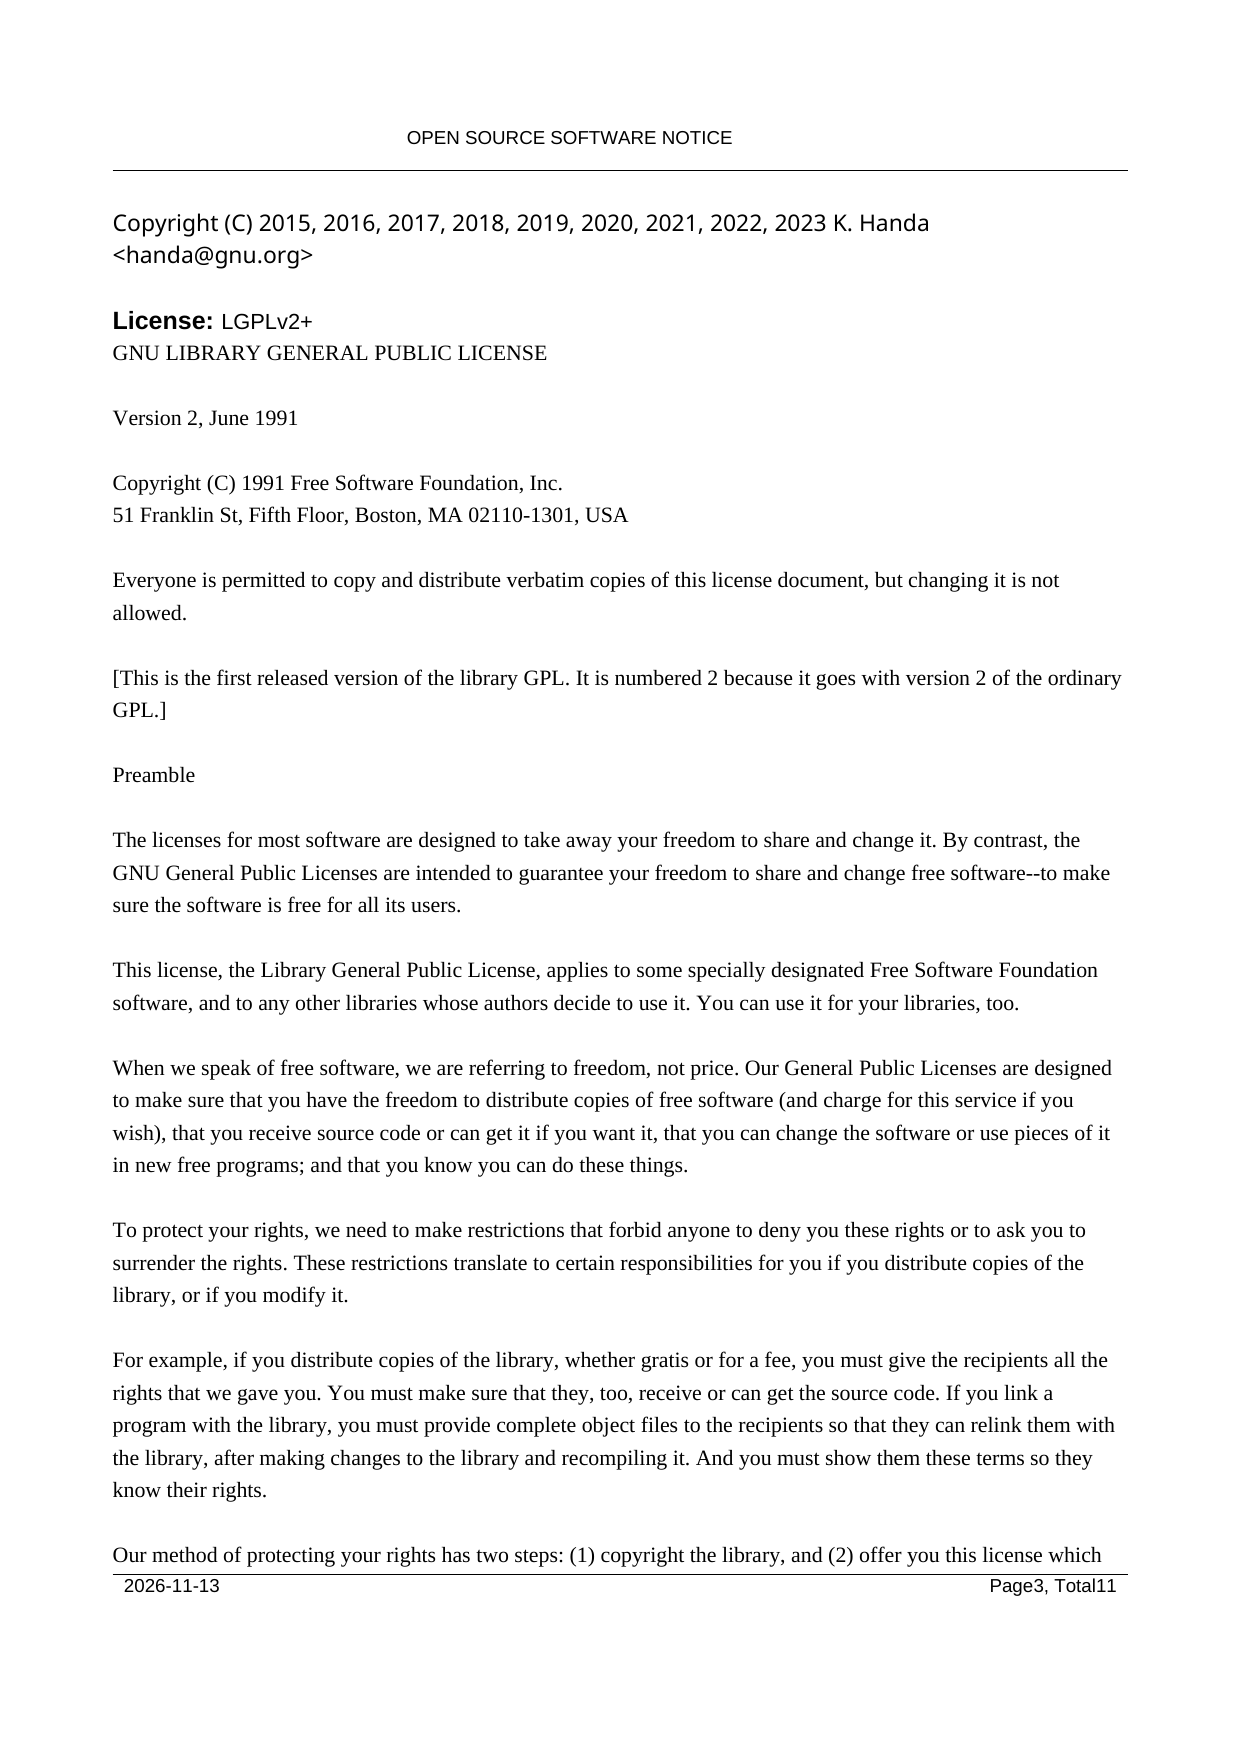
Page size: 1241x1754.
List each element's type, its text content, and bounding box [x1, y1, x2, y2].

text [112, 206, 1128, 304]
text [112, 336, 1128, 1571]
text License: LGPLv2+ [112, 304, 1128, 336]
